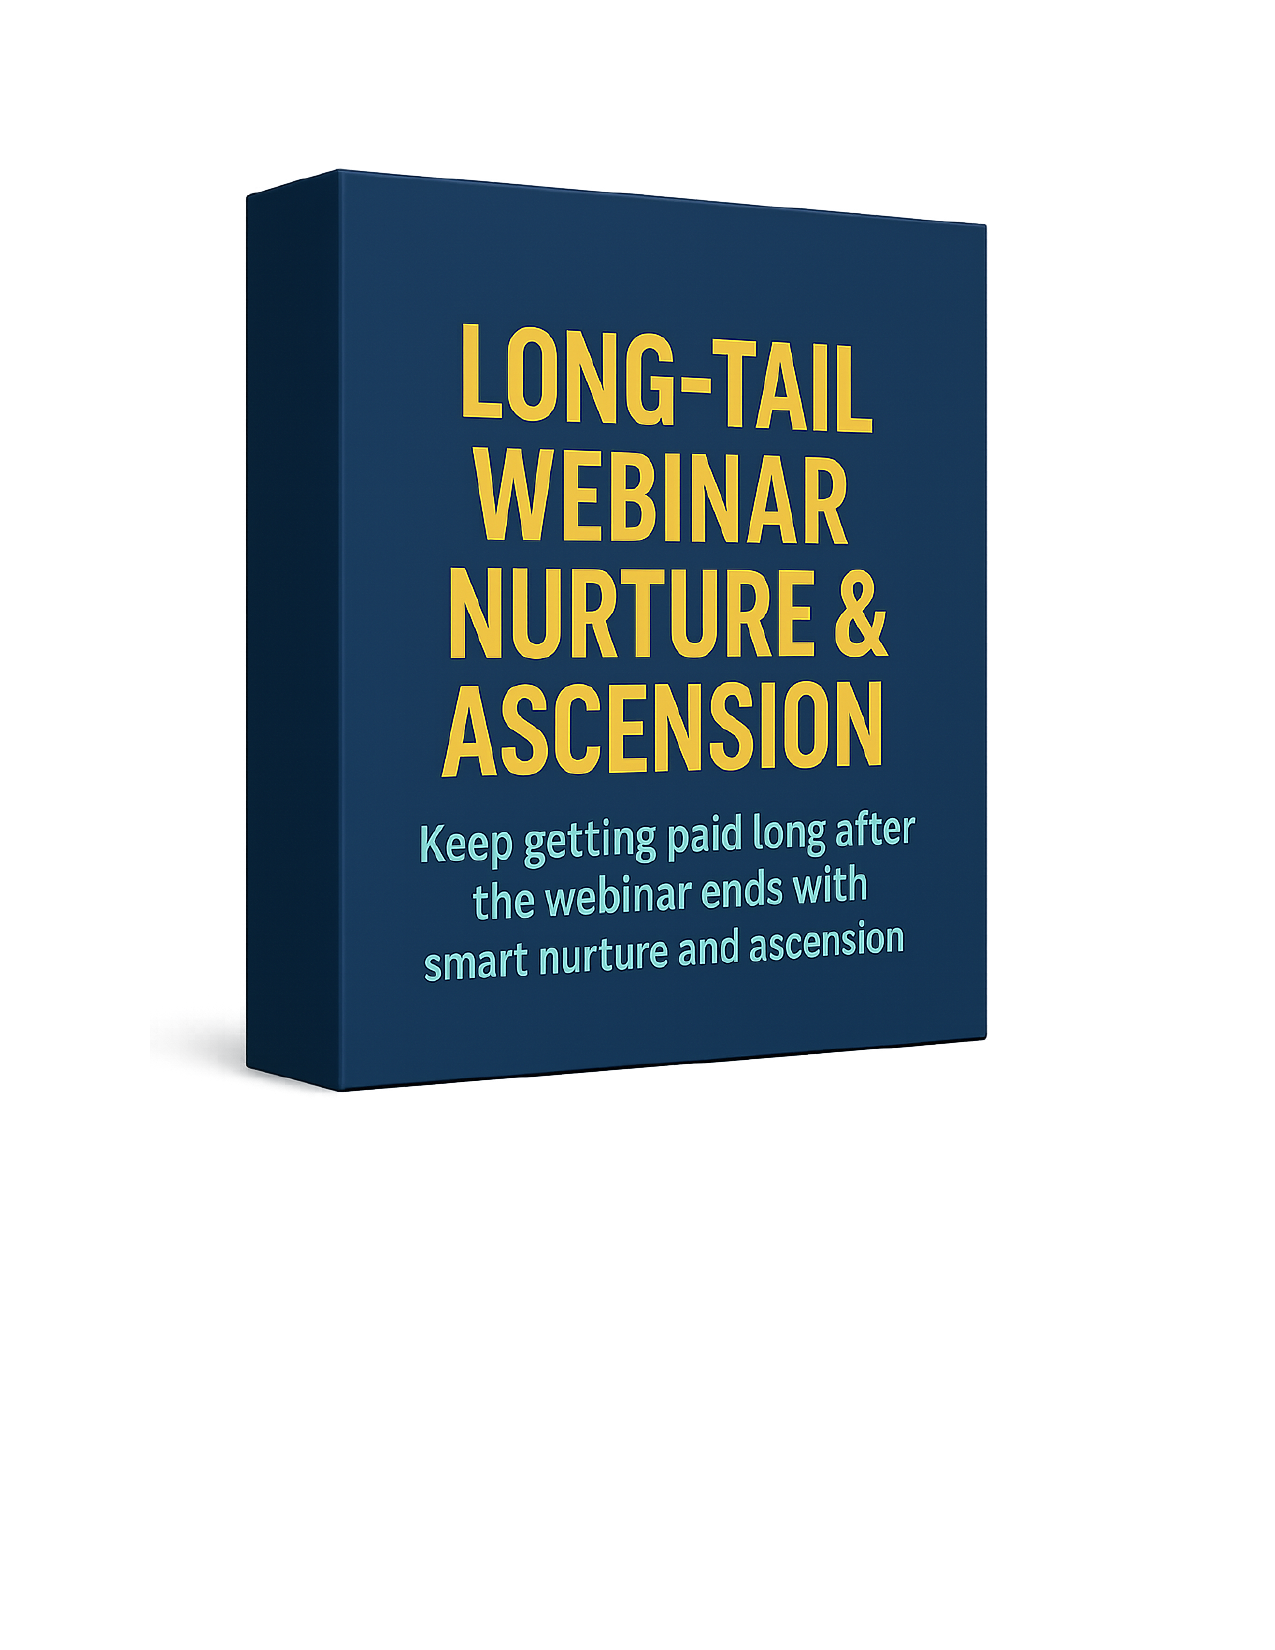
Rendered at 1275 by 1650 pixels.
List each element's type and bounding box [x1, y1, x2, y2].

picture [150, 150, 1107, 1107]
